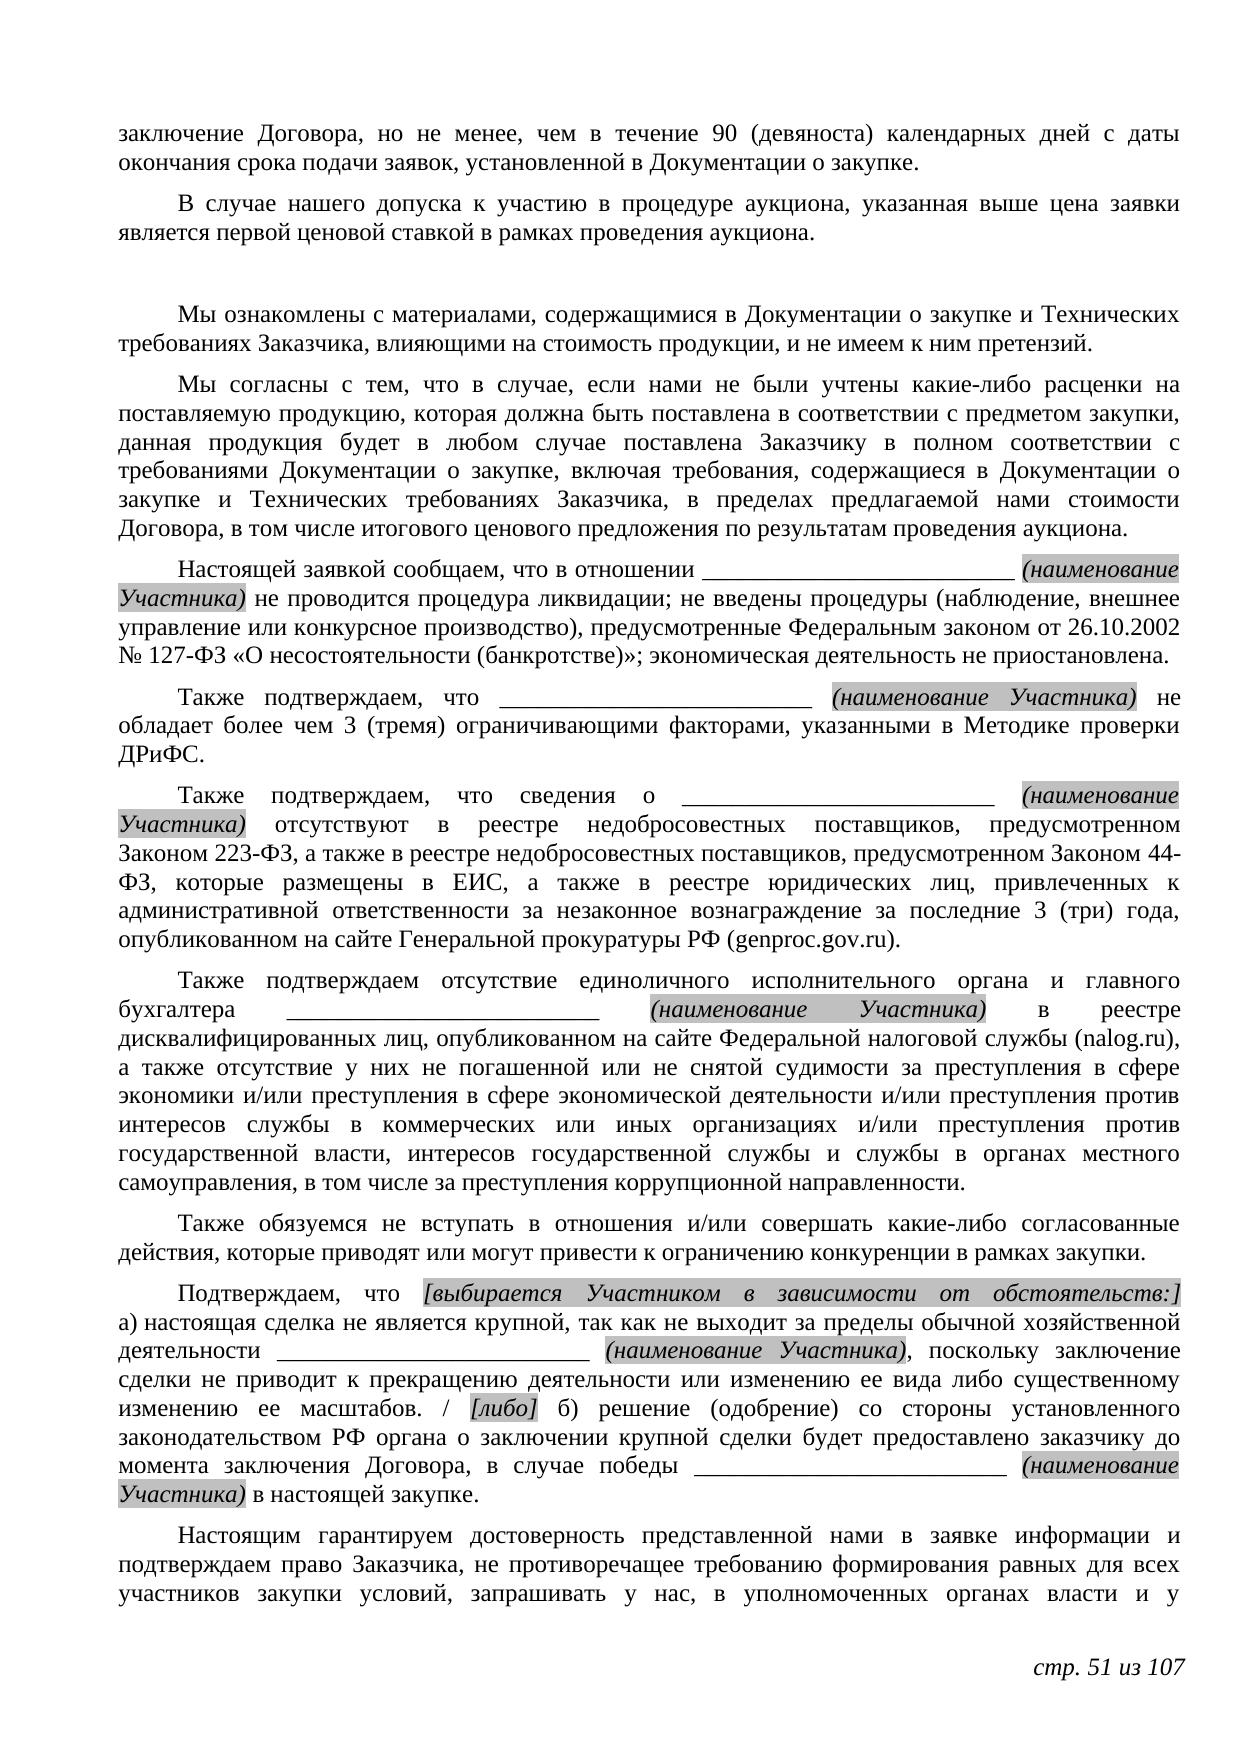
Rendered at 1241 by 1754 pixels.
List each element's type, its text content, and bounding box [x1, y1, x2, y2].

text Также подтверждаем отсутствие единоличного исполнительного органа и главного бухгалтера _________________________ (наименование Участника) в реестре дисквалифицированных лиц, опубликованном на сайте Федеральной налоговой службы (nalog.ru), а также отсутствие у них не погашенной или не снятой судимости за преступления в сфере экономики и/или преступления в сфере экономической деятельности и/или преступления против интересов службы в коммерческих или иных организациях и/или преступления против государственной власти, интересов государственной службы и службы в органах местного самоуправления, в том числе за преступления коррупционной направленности. [118, 966, 1181, 1196]
text Также подтверждаем, что _________________________ (наименование Участника) не обладает более чем 3 (тремя) ограничивающими факторами, указанными в Методике проверки ДРиФС. [118, 682, 1181, 768]
text Также подтверждаем, что сведения о _________________________ (наименование Участника) отсутствуют в реестре недобросовестных поставщиков, предусмотренном Законом 223-ФЗ, а также в реестре недобросовестных поставщиков, предусмотренном Законом 44-ФЗ, которые размещены в ЕИС, а также в реестре юридических лиц, привлеченных к административной ответственности за незаконное вознаграждение за последние 3 (три) года, опубликованном на сайте Генеральной прокуратуры РФ (genproc.gov.ru). [118, 781, 1181, 953]
text Также обязуемся не вступать в отношения и/или совершать какие-либо согласованные действия, которые приводят или могут привести к ограничению конкуренции в рамках закупки. [118, 1208, 1181, 1266]
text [118, 1521, 1181, 1607]
text Подтверждаем, что [выбирается Участником в зависимости от обстоятельств:] а) настоящая сделка не является крупной, так как не выходит за пределы обычной хозяйственной деятельности _________________________ (наименование Участника), поскольку заключение сделки не приводит к прекращению деятельности или изменению ее вида либо существенному изменению ее масштабов. / [либо] б) решение (одобрение) со стороны установленного законодательством РФ органа о заключении крупной сделки будет предоставлено заказчику до момента заключения Договора, в случае победы _________________________ (наименование Участника) в настоящей закупке. [118, 1278, 1181, 1508]
text Мы ознакомлены с материалами, содержащимися в Документации о закупке и Технических требованиях Заказчика, влияющими на стоимость продукции, и не имеем к ним претензий. [118, 299, 1181, 357]
text Мы согласны с тем, что в случае, если нами не были учтены какие-либо расценки на поставляемую продукцию, которая должна быть поставлена в соответствии с предметом закупки, данная продукция будет в любом случае поставлена Заказчику в полном соответствии с требованиями Документации о закупке, включая требования, содержащиеся в Документации о закупке и Технических требованиях Заказчика, в пределах предлагаемой нами стоимости Договора, в том числе итогового ценового предложения по результатам проведения аукциона. [118, 369, 1181, 542]
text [118, 118, 1181, 176]
text В случае нашего допуска к участию в процедуре аукциона, указанная выше цена заявки является первой ценовой ставкой в рамках проведения аукциона. [118, 188, 1181, 246]
text Настоящей заявкой сообщаем, что в отношении _________________________ (наименование Участника) не проводится процедура ликвидации; не введены процедуры (наблюдение, внешнее управление или конкурсное производство), предусмотренные Федеральным законом от 26.10.2002 № 127-ФЗ «О несостоятельности (банкротстве)»; экономическая деятельность не приостановлена. [118, 554, 1181, 669]
